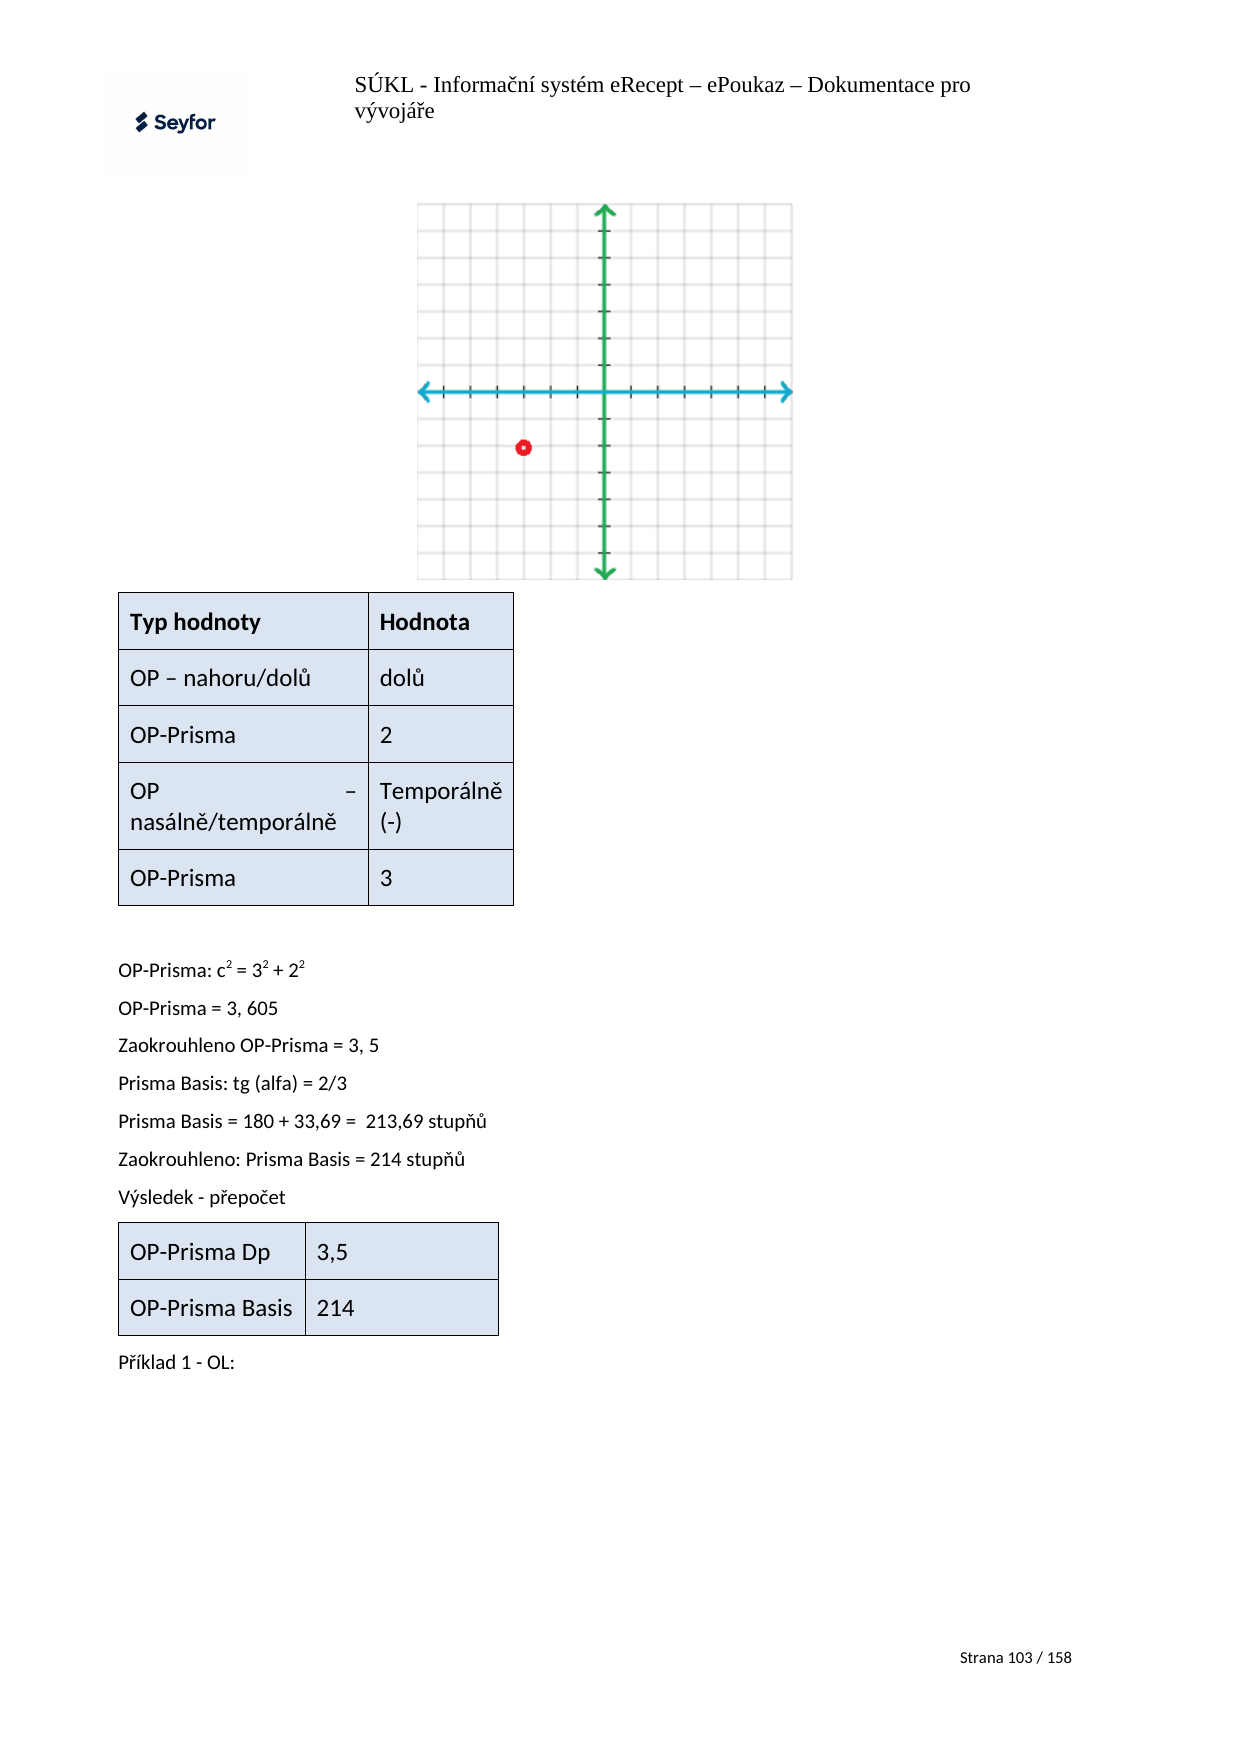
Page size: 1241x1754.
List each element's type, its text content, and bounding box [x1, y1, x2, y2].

text Příklad 1 - OL: [118, 1349, 1122, 1374]
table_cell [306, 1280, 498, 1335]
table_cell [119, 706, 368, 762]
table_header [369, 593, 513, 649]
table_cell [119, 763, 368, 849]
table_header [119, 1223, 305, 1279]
text Výsledek - přepočet [118, 1184, 1122, 1210]
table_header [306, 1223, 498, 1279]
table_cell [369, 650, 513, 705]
text OP-Prisma: c2 = 32 + 22 [118, 957, 1122, 982]
picture [417, 173, 823, 580]
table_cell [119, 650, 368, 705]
text Prisma Basis = 180 + 33,69 = 213,69 stupňů [118, 1108, 1122, 1134]
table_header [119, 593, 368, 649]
text Zaokrouhleno: Prisma Basis = 214 stupňů [118, 1146, 1122, 1172]
text Zaokrouhleno OP-Prisma = 3, 5 [118, 1033, 1122, 1058]
text OP-Prisma = 3, 605 [118, 995, 1122, 1020]
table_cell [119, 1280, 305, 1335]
text Prisma Basis: tg (alfa) = 2/3 [118, 1071, 1122, 1096]
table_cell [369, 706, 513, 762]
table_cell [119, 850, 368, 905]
picture [102, 70, 249, 175]
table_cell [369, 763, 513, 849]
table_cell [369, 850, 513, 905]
